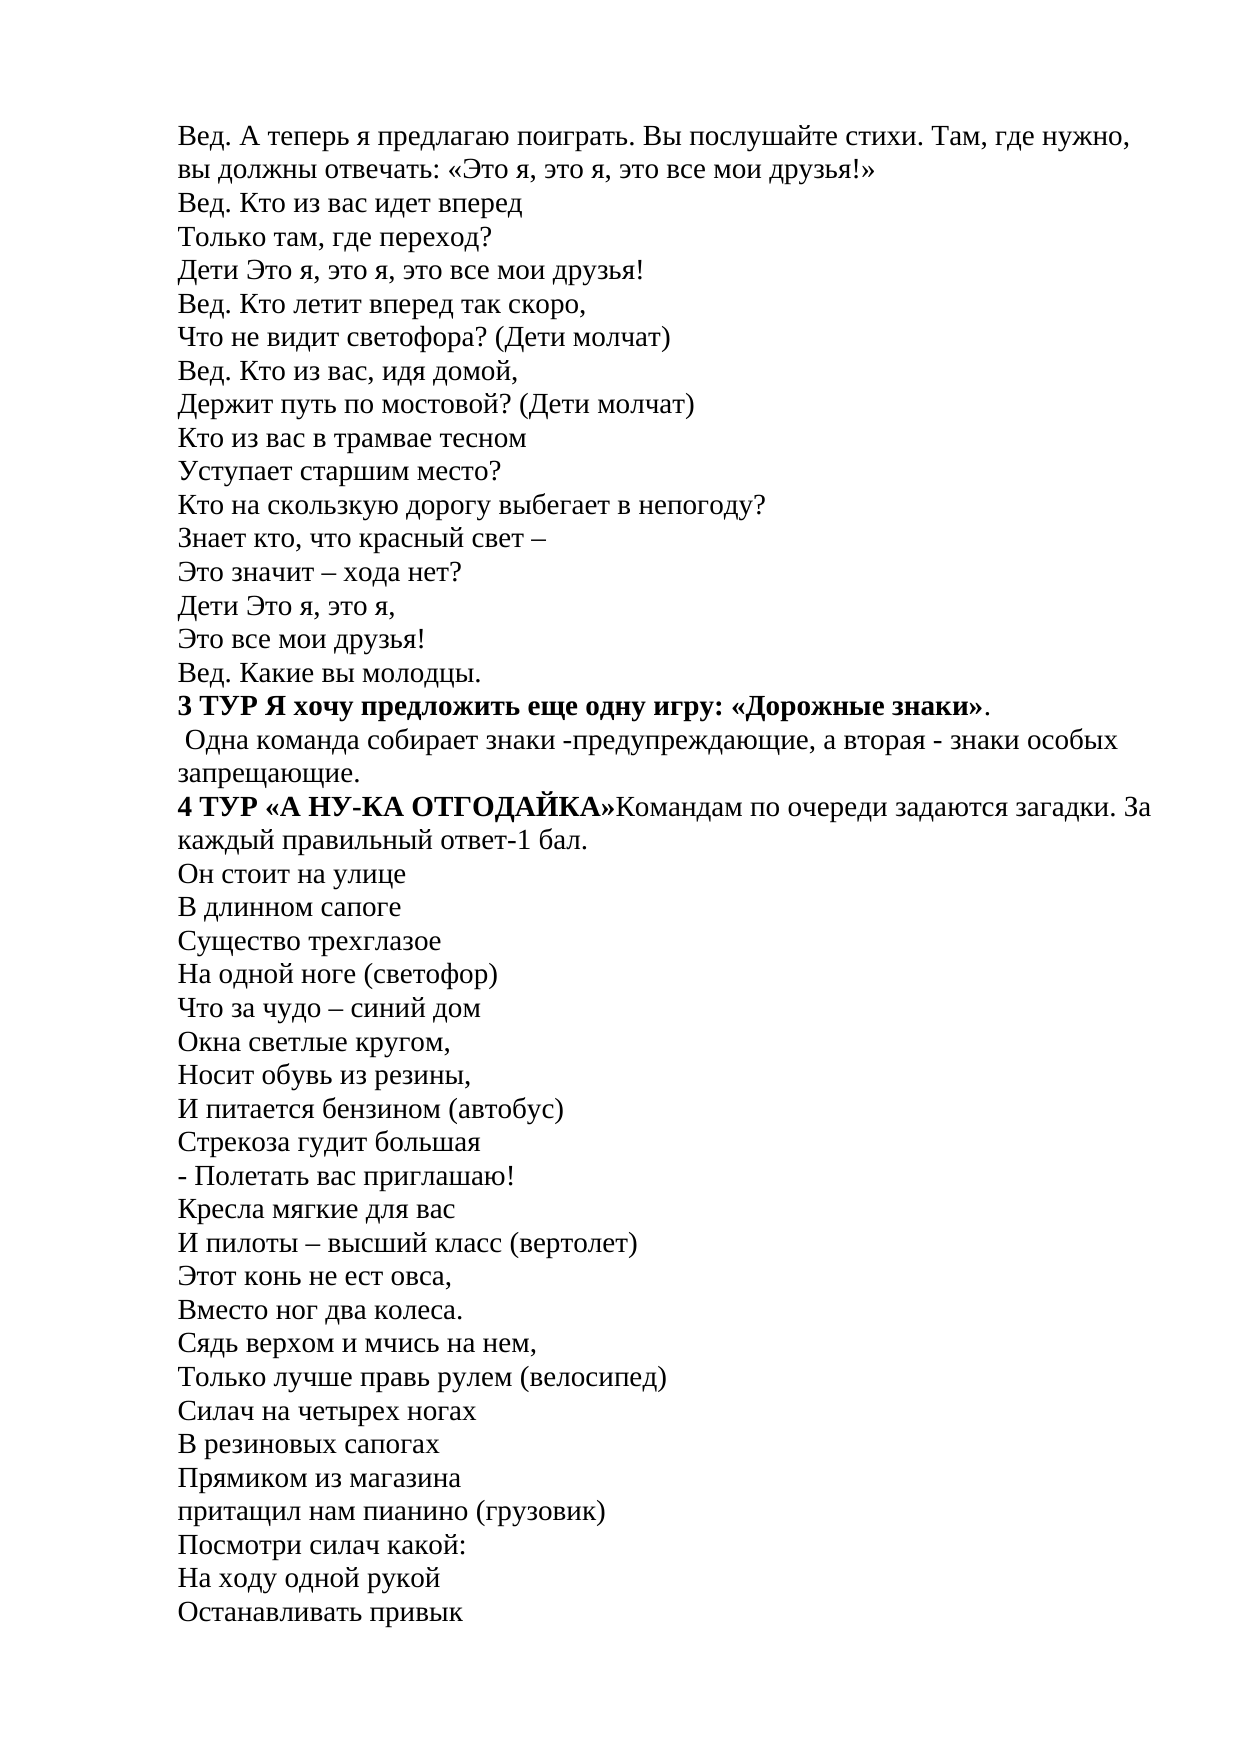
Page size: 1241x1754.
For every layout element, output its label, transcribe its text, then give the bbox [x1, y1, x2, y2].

text Силач на четырех ногах [177, 1393, 1152, 1426]
text Стрекоза гудит большая [177, 1124, 1152, 1158]
text Вед. Кто летит вперед так скоро, [177, 286, 1152, 319]
text Сядь верхом и мчись на нем, [177, 1326, 1152, 1359]
text И питается бензином (автобус) [177, 1091, 1152, 1124]
text Держит путь по мостовой? (Дети молчат) [177, 386, 1152, 420]
text Он стоит на улице [177, 856, 1152, 889]
text Прямиком из магазина [177, 1460, 1152, 1493]
text Существо трехглазое [177, 923, 1152, 957]
text притащил нам пианино (грузовик) [177, 1493, 1152, 1527]
text Посмотри силач какой: [177, 1527, 1152, 1560]
text Останавливать привык [177, 1594, 1152, 1627]
text Вед. Какие вы молодцы. [177, 655, 1152, 688]
text Вместо ног два колеса. [177, 1292, 1152, 1326]
text Знает кто, что красный свет – [177, 521, 1152, 554]
text Окна светлые кругом, [177, 1024, 1152, 1057]
text Кто на скользкую дорогу выбегает в непогоду? [177, 487, 1152, 521]
text Вед. Кто из вас, идя домой, [177, 353, 1152, 386]
text Одна команда собирает знаки -предупреждающие, а вторая - знаки особых запрещающие. [177, 722, 1152, 789]
text Вед. Кто из вас идет вперед [177, 185, 1152, 219]
text Что за чудо – синий дом [177, 990, 1152, 1024]
text Носит обувь из резины, [177, 1057, 1152, 1091]
text Дети Это я, это я, [177, 588, 1152, 621]
text Кто из вас в трамвае тесном [177, 420, 1152, 453]
text Уступает старшим место? [177, 453, 1152, 487]
text На одной ноге (светофор) [177, 957, 1152, 990]
text Вед. А теперь я предлагаю поиграть. Вы послушайте стихи. Там, где нужно, вы должны отвечать: «Это я, это я, это все мои друзья!» [177, 118, 1152, 185]
text Этот конь не ест овса, [177, 1258, 1152, 1292]
text Кресла мягкие для вас [177, 1191, 1152, 1225]
text Только там, где переход? [177, 219, 1152, 252]
text 3 ТУР Я хочу предложить еще одну игру: «Дорожные знаки». [177, 688, 1152, 722]
text В резиновых сапогах [177, 1426, 1152, 1460]
text В длинном сапоге [177, 889, 1152, 923]
text - Полетать вас приглашаю! [177, 1158, 1152, 1191]
text Дети Это я, это я, это все мои друзья! [177, 252, 1152, 286]
text Это значит – хода нет? [177, 554, 1152, 588]
text И пилоты – высший класс (вертолет) [177, 1225, 1152, 1258]
text Это все мои друзья! [177, 621, 1152, 655]
text На ходу одной рукой [177, 1560, 1152, 1594]
text 4 ТУР «А НУ-КА ОТГОДАЙКА»Командам по очереди задаются загадки. За каждый правильный ответ-1 бал. [177, 789, 1152, 856]
text Только лучше правь рулем (велосипед) [177, 1359, 1152, 1393]
text Что не видит светофора? (Дети молчат) [177, 319, 1152, 353]
